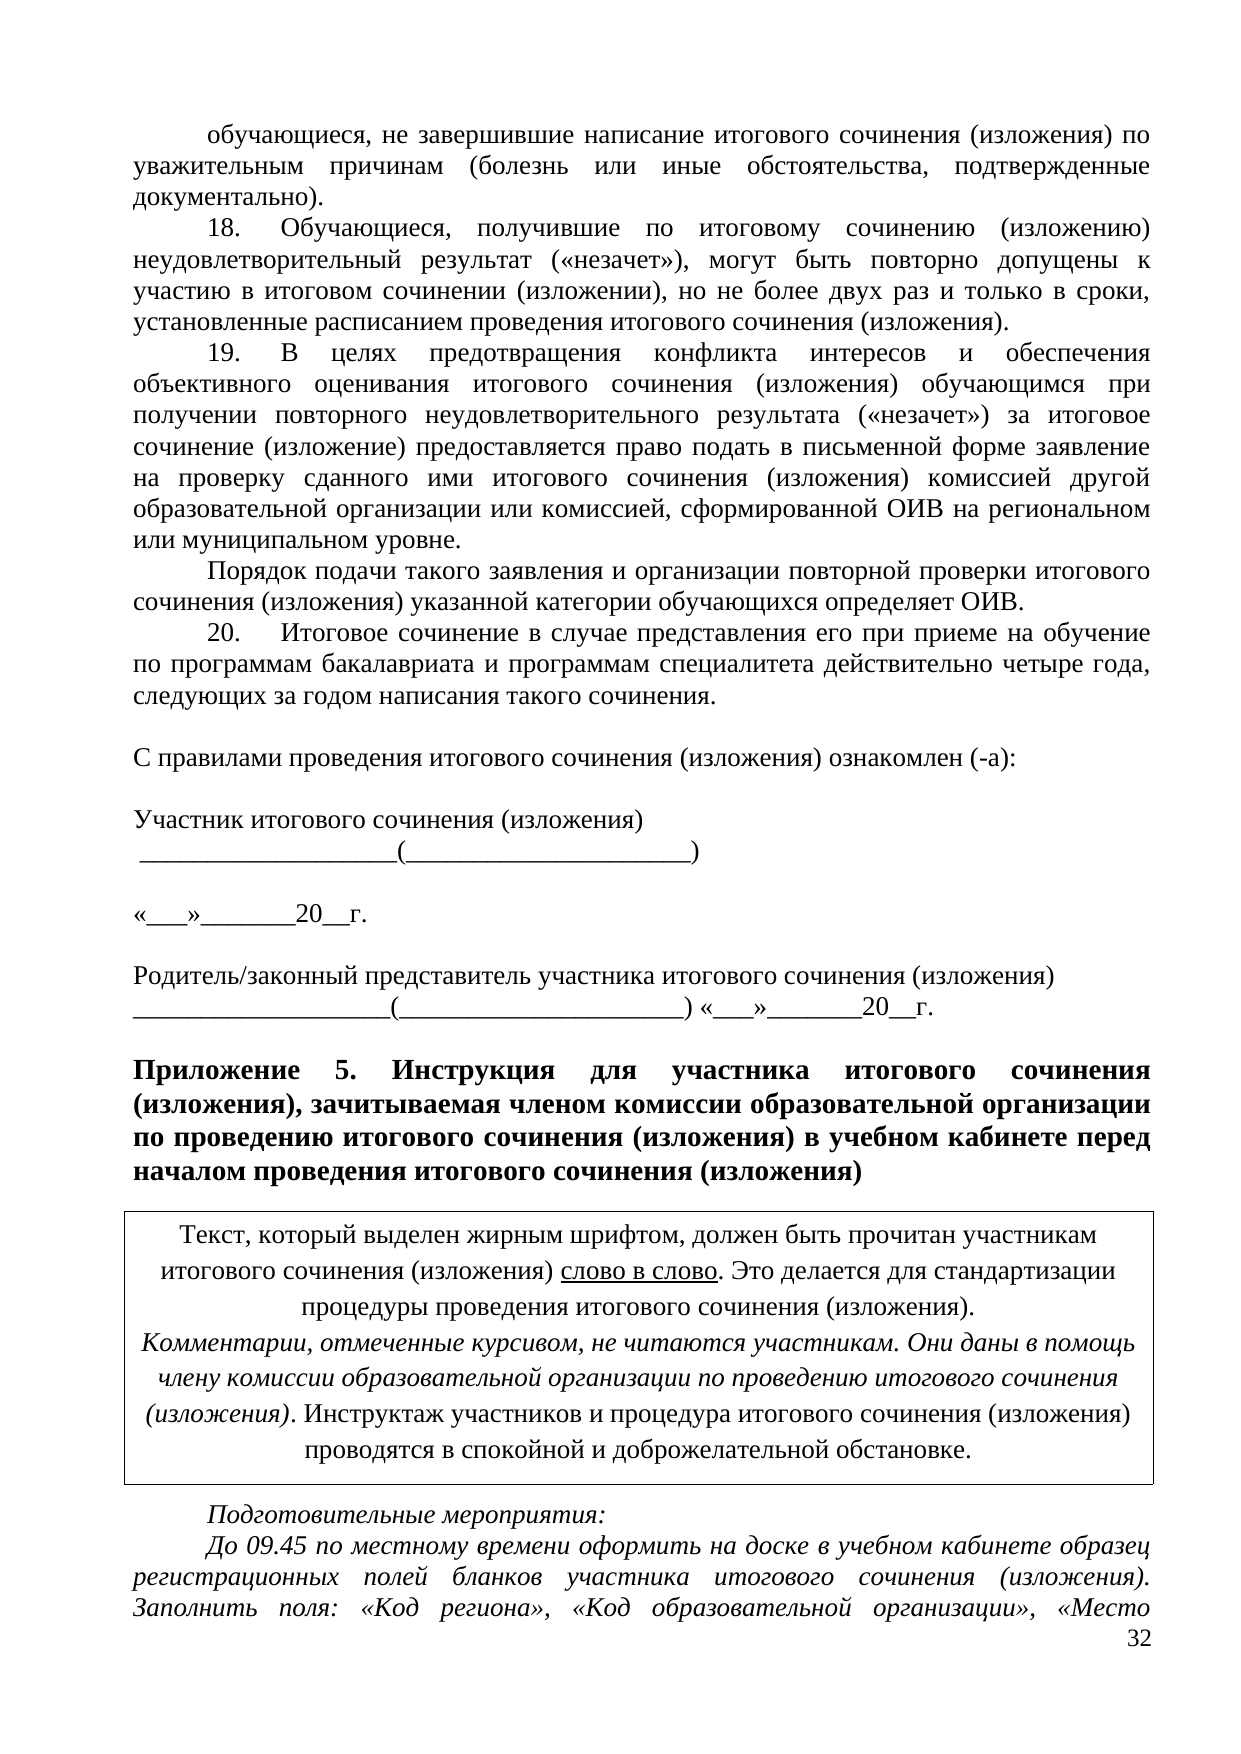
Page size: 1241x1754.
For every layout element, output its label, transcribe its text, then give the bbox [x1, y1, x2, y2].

list В целях предотвращения конфликта интересов и обеспечения объективного оценивания итогового сочинения (изложения) обучающимся при получении повторного неудовлетворительного результата («незачет») за итоговое сочинение (изложение) предоставляется право подать в письменной форме заявление на проверку сданного ими итогового сочинения (изложения) комиссией другой образовательной организации или комиссией, сформированной ОИВ на региональном или муниципальном уровне. [133, 336, 1152, 554]
text Порядок подачи такого заявления и организации повторной проверки итогового сочинения (изложения) указанной категории обучающихся определяет ОИВ. [133, 554, 1152, 616]
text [133, 1529, 1152, 1623]
subtitle Приложение 5. Инструкция для участника итогового сочинения (изложения), зачитываемая членом комиссии образовательной организации по проведению итогового сочинения (изложения) в учебном кабинете перед началом проведения итогового сочинения (изложения) [133, 1052, 1152, 1187]
text ___________________(_____________________) «___»_______20__г. [133, 990, 1152, 1021]
text С правилами проведения итогового сочинения (изложения) ознакомлен (-а): [133, 741, 1152, 772]
text Подготовительные мероприятия: [133, 1498, 1152, 1529]
text Участник итогового сочинения (изложения) [133, 803, 1152, 834]
list Обучающиеся, получившие по итоговому сочинению (изложению) неудовлетворительный результат («незачет»), могут быть повторно допущены к участию в итоговом сочинении (изложении), но не более двух раз и только в сроки, установленные расписанием проведения итогового сочинения (изложения). [133, 212, 1152, 336]
list Итоговое сочинение в случае представления его при приеме на обучение по программам бакалавриата и программам специалитета действительно четыре года, следующих за годом написания такого сочинения. [133, 616, 1152, 710]
text обучающиеся, не завершившие написание итогового сочинения (изложения) по уважительным причинам (болезнь или иные обстоятельства, подтвержденные документально). [133, 118, 1152, 212]
text ___________________(_____________________) [133, 834, 1152, 866]
text «___»_______20__г. [133, 897, 1152, 928]
text Родитель/законный представитель участника итогового сочинения (изложения) [133, 959, 1152, 990]
